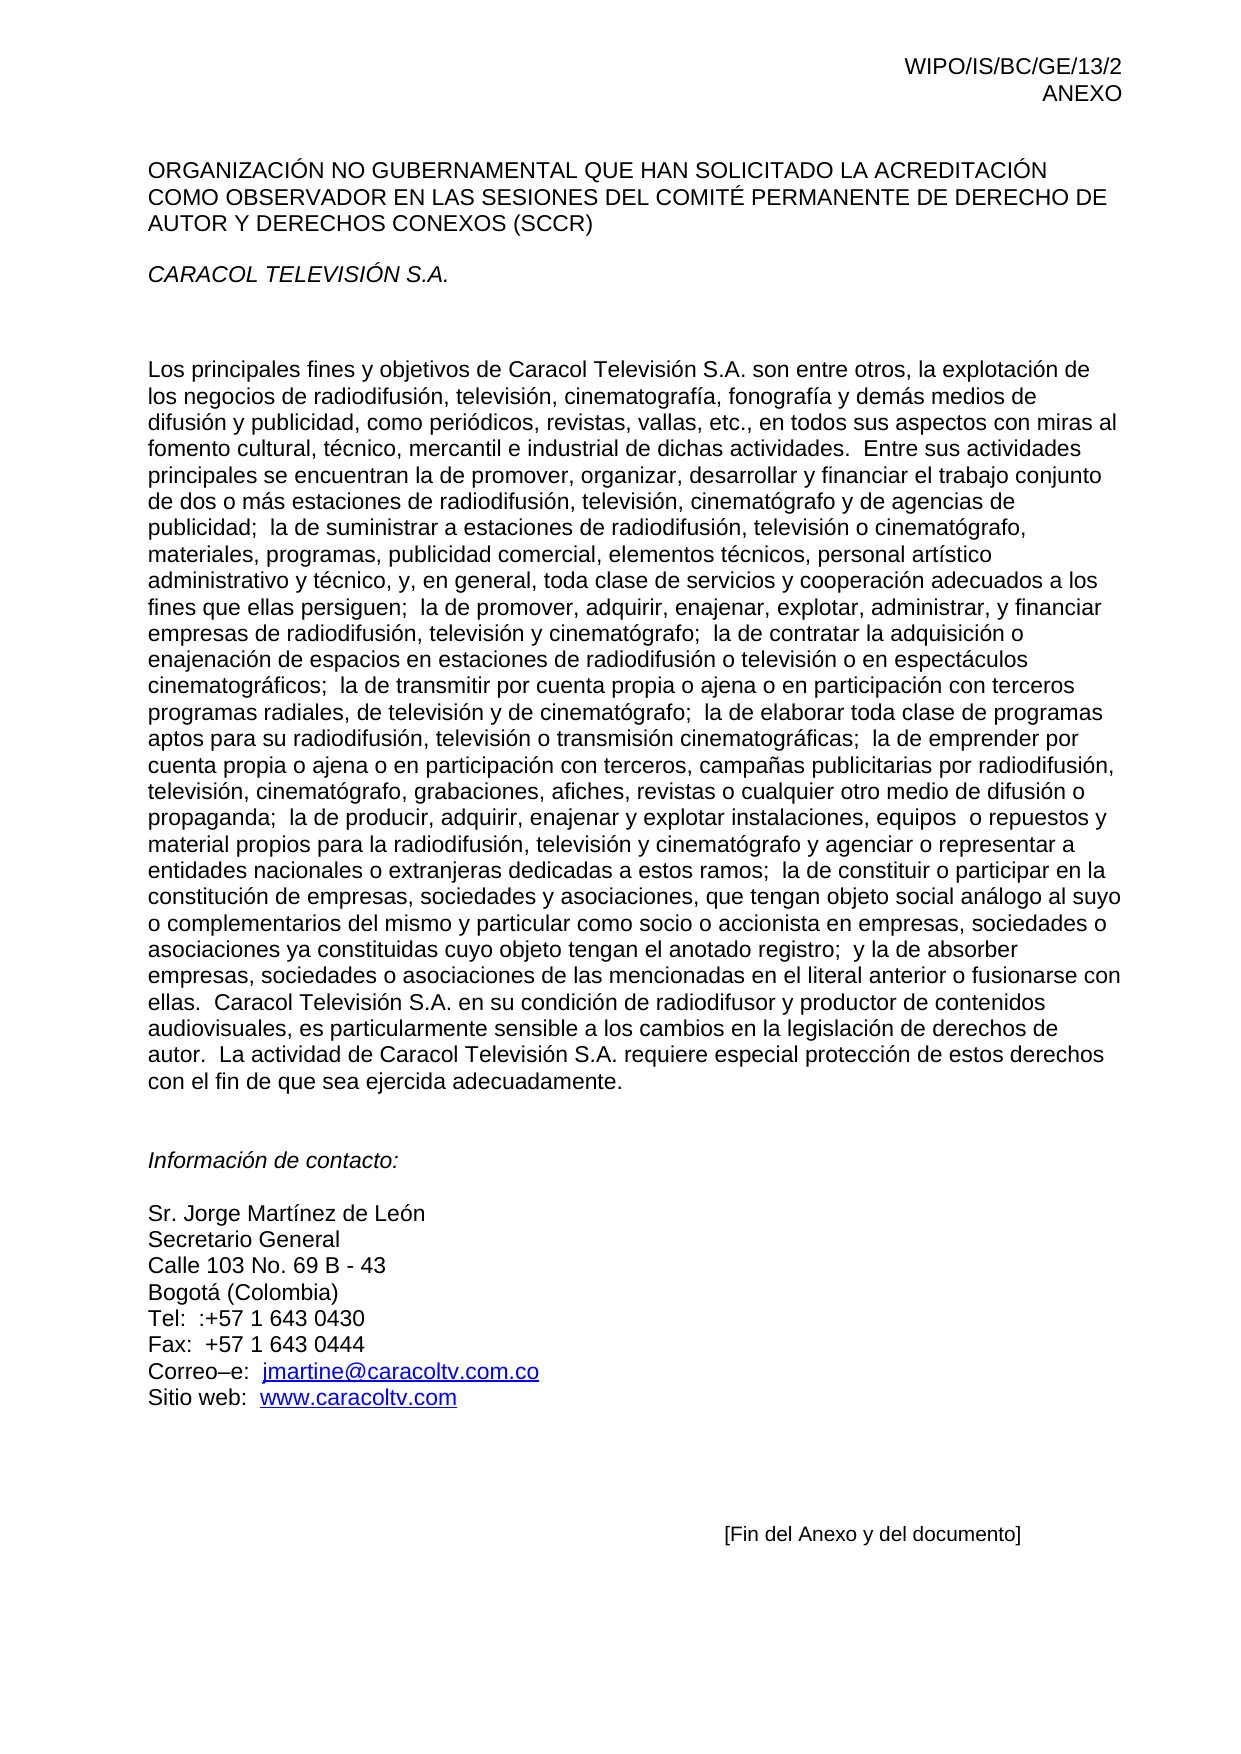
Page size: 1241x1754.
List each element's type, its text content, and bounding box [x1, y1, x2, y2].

text Bogotá (Colombia) [148, 1279, 1122, 1305]
text Tel: :+57 1 643 0430 [148, 1305, 1122, 1331]
text Calle 103 No. 69 B - 43 [148, 1252, 1122, 1279]
text Fax: +57 1 643 0444 [148, 1331, 1122, 1358]
text Información de contacto: [148, 1147, 1122, 1173]
text Secretario General [148, 1226, 1122, 1252]
text Sr. Jorge Martínez de León [148, 1199, 1122, 1226]
text Correo–e: jmartine@caracoltv.com.co [148, 1358, 1122, 1384]
subtitle CARACOL TELEVISIÓN S.A. [148, 261, 1122, 288]
list Los principales fines y objetivos de Caracol Televisión S.A. son entre otros, la explotación de los negocios de radiodifusión, televisión, cinematografía, fonografía y demás medios de difusión y publicidad, como periódicos, revistas, vallas, etc., en todos sus aspectos con miras al fomento cultural, técnico, mercantil e industrial de dichas actividades. Entre sus actividades principales se encuentran la de promover, organizar, desarrollar y financiar el trabajo conjunto de dos o más estaciones de radiodifusión, televisión, cinematógrafo y de agencias de publicidad; la de suministrar a estaciones de radiodifusión, televisión o cinematógrafo, materiales, programas, publicidad comercial, elementos técnicos, personal artístico administrativo y técnico, y, en general, toda clase de servicios y cooperación adecuados a los fines que ellas persiguen; la de promover, adquirir, enajenar, explotar, administrar, y financiar empresas de radiodifusión, televisión y cinematógrafo; la de contratar la adquisición o enajenación de espacios en estaciones de radiodifusión o televisión o en espectáculos cinematográficos; la de transmitir por cuenta propia o ajena o en participación con terceros programas radiales, de televisión y de cinematógrafo; la de elaborar toda clase de programas aptos para su radiodifusión, televisión o transmisión cinematográficas; la de emprender por cuenta propia o ajena o en participación con terceros, campañas publicitarias por radiodifusión, televisión, cinematógrafo, grabaciones, afiches, revistas o cualquier otro medio de difusión o propaganda; la de producir, adquirir, enajenar y explotar instalaciones, equipos o repuestos y material propios para la radiodifusión, televisión y cinematógrafo y agenciar o representar a entidades nacionales o extranjeras dedicadas a estos ramos; la de constituir o participar en la constitución de empresas, sociedades y asociaciones, que tengan objeto social análogo al suyo o complementarios del mismo y particular como socio o accionista en empresas, sociedades o asociaciones ya constituidas cuyo objeto tengan el anotado registro; y la de absorber empresas, sociedades o asociaciones de las mencionadas en el literal anterior o fusionarse con ellas. Caracol Televisión S.A. en su condición de radiodifusor y productor de contenidos audiovisuales, es particularmente sensible a los cambios en la legislación de derechos de autor. La actividad de Caracol Televisión S.A. requiere especial protección de estos derechos con el fin de que sea ejercida adecuadamente. [148, 356, 1122, 1094]
text [Fin del Anexo y del documento] [724, 1519, 1122, 1546]
text Sitio web: www.caracoltv.com [148, 1384, 1122, 1410]
subtitle ORGANIZACIÓN NO GUBERNAMENTAL QUE HAN SOLICITADO LA ACREDITACIÓN COMO OBSERVADOR EN LAS SESIONES DEL COMITÉ PERMANENTE DE DERECHO DE AUTOR Y DERECHOS CONEXOS (SCCR) [148, 157, 1122, 236]
